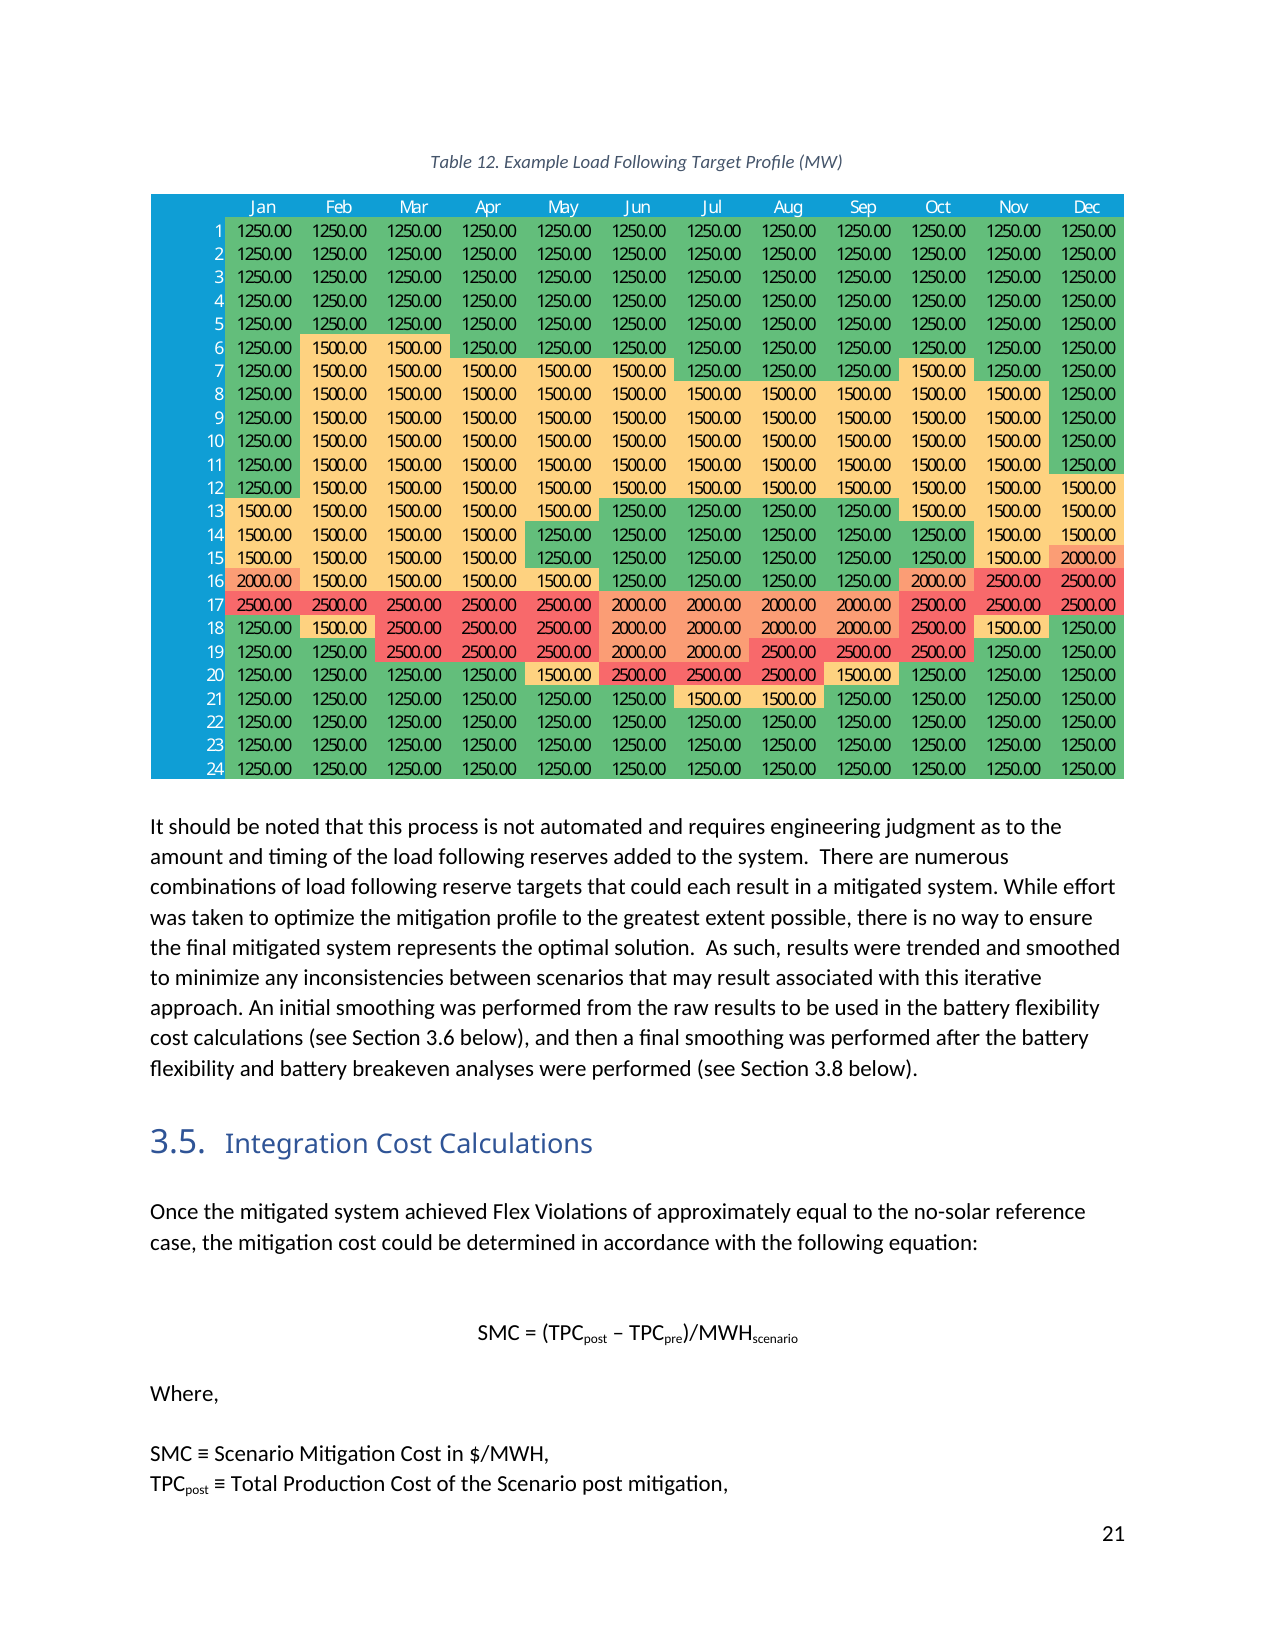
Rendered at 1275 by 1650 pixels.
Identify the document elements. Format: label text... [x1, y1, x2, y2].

text SMC = (TPCpost – TPCpre)/MWHscenario [150, 1318, 1125, 1346]
text TPCpost ≡ Total Production Cost of the Scenario post mitigation, [150, 1469, 1125, 1497]
text SMC ≡ Scenario Mitigation Cost in $/MWH, [150, 1439, 1125, 1467]
text Table 12. Example Load Following Target Profile (MW) [150, 150, 1125, 173]
subtitle Integration Cost Calculations [150, 1118, 1125, 1164]
text Where, [150, 1379, 1125, 1407]
text Once the mitigated system achieved Flex Violations of approximately equal to the no-solar reference case, the mitigation cost could be determined in accordance with the following equation: [150, 1197, 1125, 1256]
text It should be noted that this process is not automated and requires engineering judgment as to the amount and timing of the load following reserves added to the system. There are numerous combinations of load following reserve targets that could each result in a mitigated system. While effort was taken to optimize the mitigation profile to the greatest extent possible, there is no way to ensure the final mitigated system represents the optimal solution. As such, results were trended and smoothed to minimize any inconsistencies between scenarios that may result associated with this iterative approach. An initial smoothing was performed from the raw results to be used in the battery flexibility cost calculations (see Section 3.6 below), and then a final smoothing was performed after the battery flexibility and battery breakeven analyses were performed (see Section 3.8 below). [150, 812, 1125, 1082]
